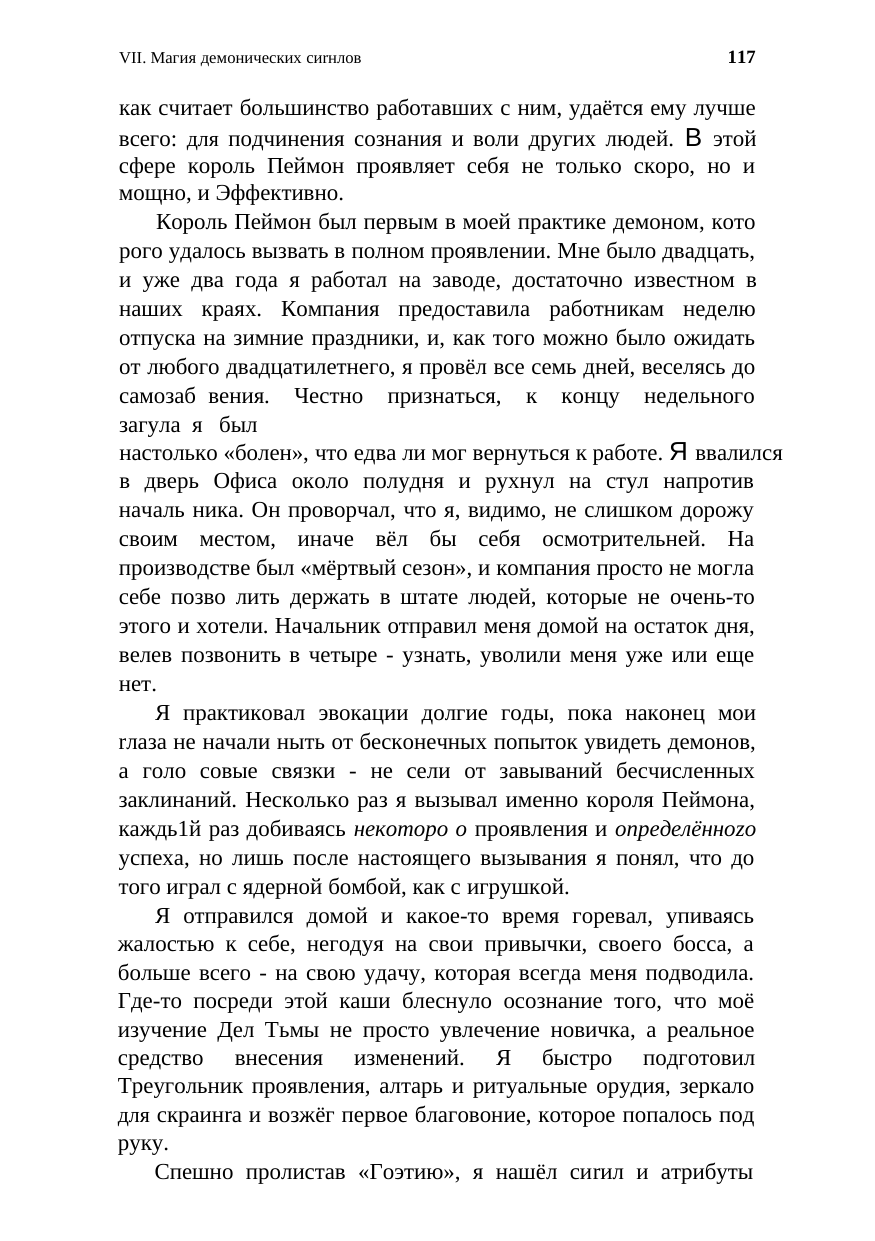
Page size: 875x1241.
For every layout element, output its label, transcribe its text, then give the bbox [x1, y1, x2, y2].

text VII. Магия демонических сиrнлов 117 [119, 46, 799, 68]
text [118, 1158, 753, 1185]
text как считает большинство работавших с ним, удаётся ему лучше всего: для подчинения сознания и воли других людей. В этой сфере король Пеймон проявляет себя не только скоро, но и мощно, и Эффективно. [119, 94, 757, 206]
text Король Пеймон был первым в моей практике демоном, кото­ рого удалось вызвать в полном проявлении. Мне было двадцать, и уже два года я работал на заводе, достаточно известном в наших краях. Компания предоставила работникам неделю отпуска на зимние праздники, и, как того можно было ожидать от любого двадцатилетнего, я провёл все семь дней, веселясь до самозаб­ вения. Честно признаться, к концу недельного загула я был [119, 208, 757, 437]
text Я отправился домой и какое-то время горевал, упиваясь жалостью к себе, негодуя на свои привычки, своего босса, а больше всего - на свою удачу, которая всегда меня подводила. Где-то посреди этой каши блеснуло осознание того, что моё изучение Дел Тьмы не просто увлечение новичка, а реальное средство внесения изменений. Я быстро подготовил Треугольник проявления, алтарь и ритуальные орудия, зеркало для скраинrа и возжёг первое благовоние, которое попалось под руку. [118, 902, 755, 1156]
text в дверь Офиса около полудня и рухнул на стул напротив началь­ ника. Он проворчал, что я, видимо, не слишком дорожу своим местом, иначе вёл бы себя осмотрительней. На производстве был «мёртвый сезон», и компания просто не могла себе позво­ лить держать в штате людей, которые не очень-то этого и хотели. Начальник отправил меня домой на остаток дня, велев позвонить в четыре - узнать, уволили меня уже или еще нет. [119, 468, 755, 697]
text Я практиковал эвокации долгие годы, пока наконец мои rлаза не начали ныть от бесконечных попыток увидеть демонов, а голо­ совые связки - не сели от завываний бесчисленных заклинаний. Несколько раз я вызывал именно короля Пеймона, каждь1й раз добиваясь некоторо о проявления и определённоzо успеха, но лишь после настоящего вызывания я понял, что до того играл с ядерной бомбой, как с игрушкой. [118, 699, 756, 899]
text настолько «болен», что едва ли мог вернуться к работе. Я ввалился [119, 440, 799, 466]
